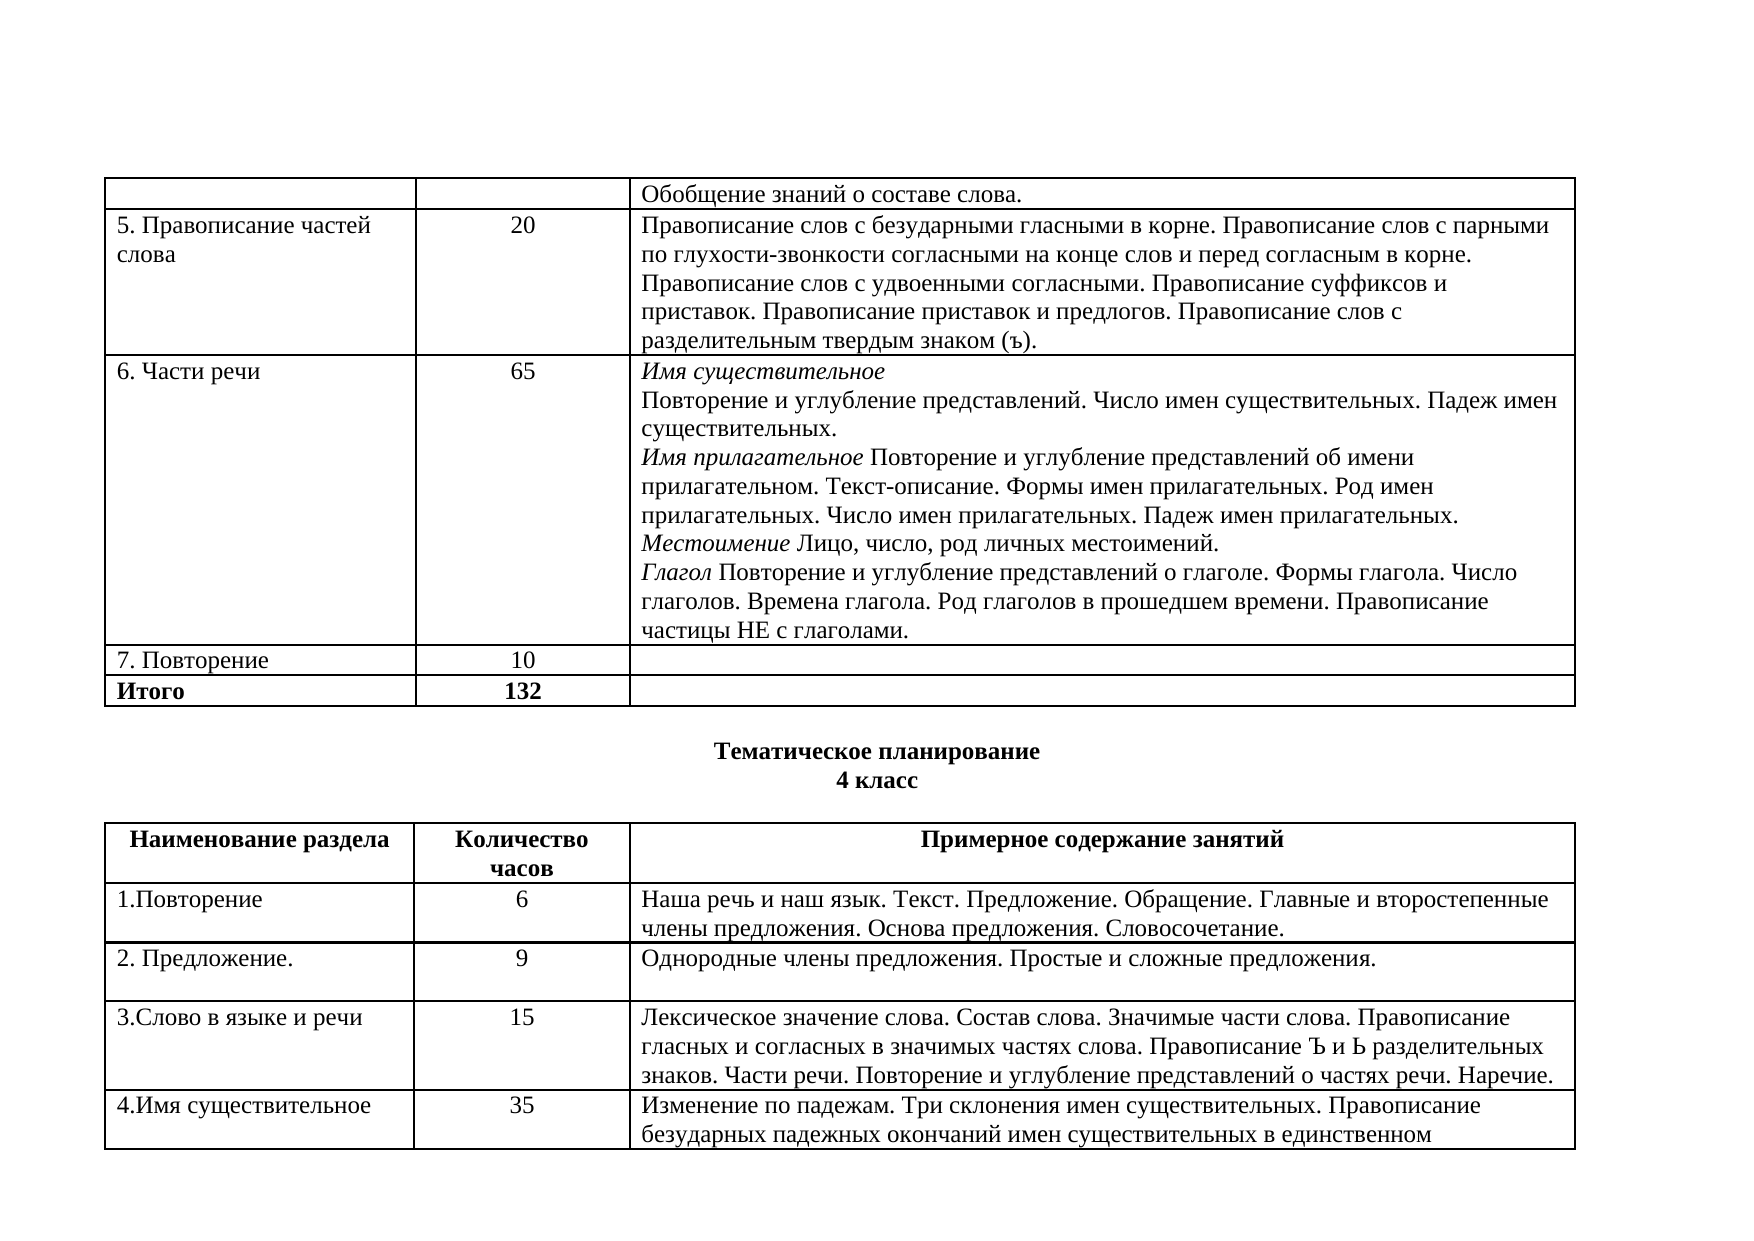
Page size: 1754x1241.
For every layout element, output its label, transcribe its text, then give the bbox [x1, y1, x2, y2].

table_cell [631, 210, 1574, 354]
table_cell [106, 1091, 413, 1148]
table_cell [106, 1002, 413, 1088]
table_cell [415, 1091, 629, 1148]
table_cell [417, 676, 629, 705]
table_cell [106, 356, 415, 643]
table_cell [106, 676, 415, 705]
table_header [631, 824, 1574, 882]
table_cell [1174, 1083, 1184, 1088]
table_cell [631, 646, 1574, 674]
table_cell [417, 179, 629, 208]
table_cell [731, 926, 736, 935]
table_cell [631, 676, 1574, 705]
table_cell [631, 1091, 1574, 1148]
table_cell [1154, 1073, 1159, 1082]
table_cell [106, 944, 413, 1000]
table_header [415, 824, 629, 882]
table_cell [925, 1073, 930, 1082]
text 4 класс [118, 765, 1636, 793]
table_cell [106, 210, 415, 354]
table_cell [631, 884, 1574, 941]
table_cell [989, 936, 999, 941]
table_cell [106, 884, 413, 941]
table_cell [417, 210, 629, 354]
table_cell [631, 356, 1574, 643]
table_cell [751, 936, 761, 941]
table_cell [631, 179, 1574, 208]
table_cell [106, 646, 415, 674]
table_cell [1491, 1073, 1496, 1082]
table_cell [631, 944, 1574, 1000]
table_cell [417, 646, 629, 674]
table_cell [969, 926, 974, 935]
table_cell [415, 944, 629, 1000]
text Тематическое планирование [118, 736, 1636, 765]
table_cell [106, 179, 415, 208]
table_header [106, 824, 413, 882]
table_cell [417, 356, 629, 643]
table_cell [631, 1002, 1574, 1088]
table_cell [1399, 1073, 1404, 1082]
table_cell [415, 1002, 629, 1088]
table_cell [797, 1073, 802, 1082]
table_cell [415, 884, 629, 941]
